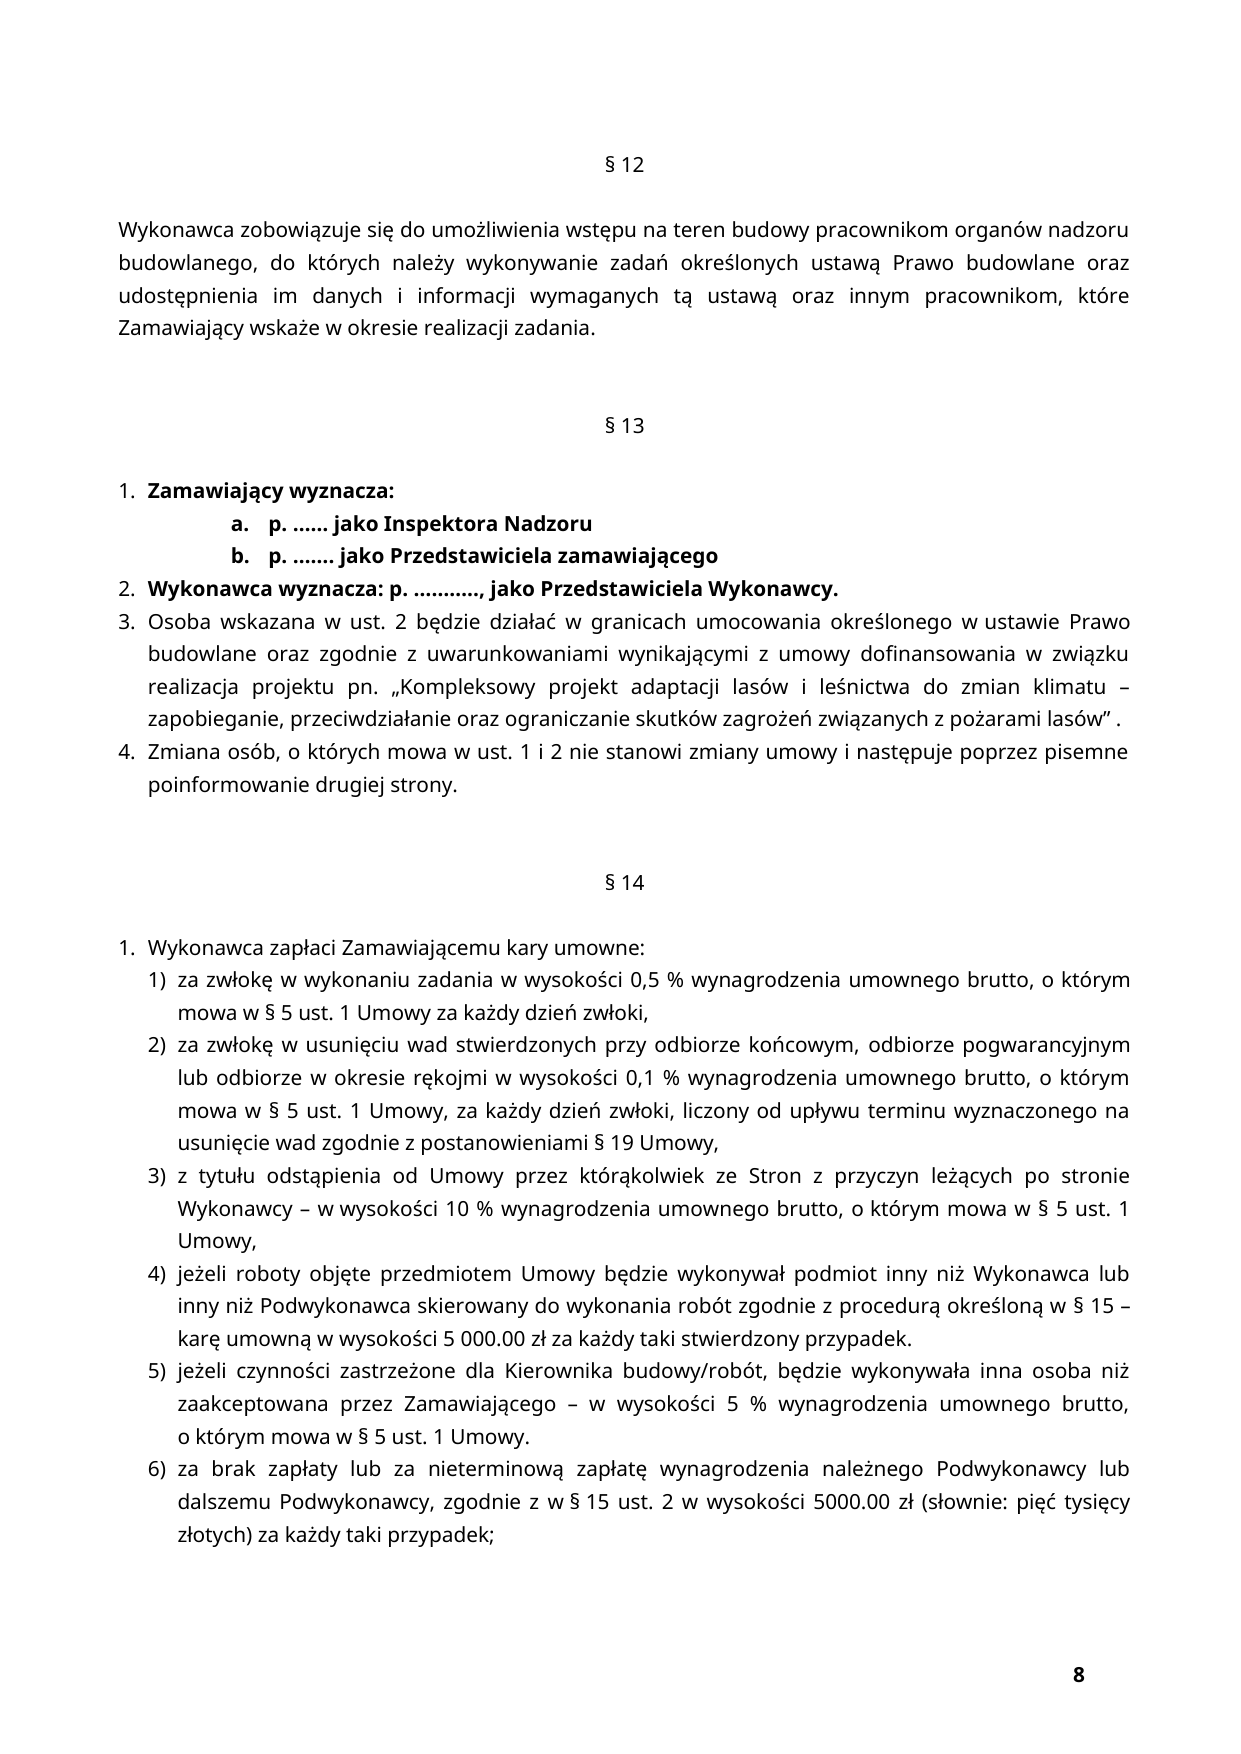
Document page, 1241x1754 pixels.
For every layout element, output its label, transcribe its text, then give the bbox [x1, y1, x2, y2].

list Zmiana osób, o których mowa w ust. 1 i 2 nie stanowi zmiany umowy i następuje poprzez pisemne poinformowanie drugiej strony. [118, 737, 1131, 798]
list za zwłokę w usunięciu wad stwierdzonych przy odbiorze końcowym, odbiorze pogwarancyjnym lub odbiorze w okresie rękojmi w wysokości 0,1 % wynagrodzenia umownego brutto, o którym mowa w § 5 ust. 1 Umowy, za każdy dzień zwłoki, liczony od upływu terminu wyznaczonego na usunięcie wad zgodnie z postanowieniami § 19 Umowy, [148, 1031, 1131, 1157]
text § 13 [118, 411, 1131, 439]
list Osoba wskazana w ust. 2 będzie działać w granicach umocowania określonego w ustawie Prawo budowlane oraz zgodnie z uwarunkowaniami wynikającymi z umowy dofinansowania w związku realizacja projektu pn. „Kompleksowy projekt adaptacji lasów i leśnictwa do zmian klimatu – zapobieganie, przeciwdziałanie oraz ograniczanie skutków zagrożeń związanych z pożarami lasów” . [118, 607, 1131, 733]
list p. ……. jako Przedstawiciela zamawiającego [231, 542, 1131, 570]
text § 14 [118, 868, 1131, 896]
list jeżeli roboty objęte przedmiotem Umowy będzie wykonywał podmiot inny niż Wykonawca lub inny niż Podwykonawca skierowany do wykonania robót zgodnie z procedurą określoną w § 15 – karę umowną w wysokości 5 000.00 zł za każdy taki stwierdzony przypadek. [148, 1259, 1131, 1352]
list Wykonawca wyznacza: p. ……….., jako Przedstawiciela Wykonawcy. [118, 574, 1131, 603]
list p. …… jako Inspektora Nadzoru [231, 509, 1131, 537]
text § 12 [118, 150, 1131, 179]
text Wykonawca zobowiązuje się do umożliwienia wstępu na teren budowy pracownikom organów nadzoru budowlanego, do których należy wykonywanie zadań określonych ustawą Prawo budowlane oraz udostępnienia im danych i informacji wymaganych tą ustawą oraz innym pracownikom, które Zamawiający wskaże w okresie realizacji zadania. [118, 216, 1131, 342]
list jeżeli czynności zastrzeżone dla Kierownika budowy/robót, będzie wykonywała inna osoba niż zaakceptowana przez Zamawiającego – w wysokości 5 % wynagrodzenia umownego brutto, o którym mowa w § 5 ust. 1 Umowy. [148, 1357, 1131, 1450]
list za zwłokę w wykonaniu zadania w wysokości 0,5 % wynagrodzenia umownego brutto, o którym mowa w § 5 ust. 1 Umowy za każdy dzień zwłoki, [148, 965, 1131, 1026]
list z tytułu odstąpienia od Umowy przez którąkolwiek ze Stron z przyczyn leżących po stronie Wykonawcy – w wysokości 10 % wynagrodzenia umownego brutto, o którym mowa w § 5 ust. 1 Umowy, [148, 1161, 1131, 1255]
list Zamawiający wyznacza: [118, 476, 1131, 505]
list za brak zapłaty lub za nieterminową zapłatę wynagrodzenia należnego Podwykonawcy lub dalszemu Podwykonawcy, zgodnie z w § 15 ust. 2 w wysokości 5000.00 zł (słownie: pięć tysięcy złotych) za każdy taki przypadek; [148, 1454, 1131, 1548]
list Wykonawca zapłaci Zamawiającemu kary umowne: [118, 933, 1131, 961]
